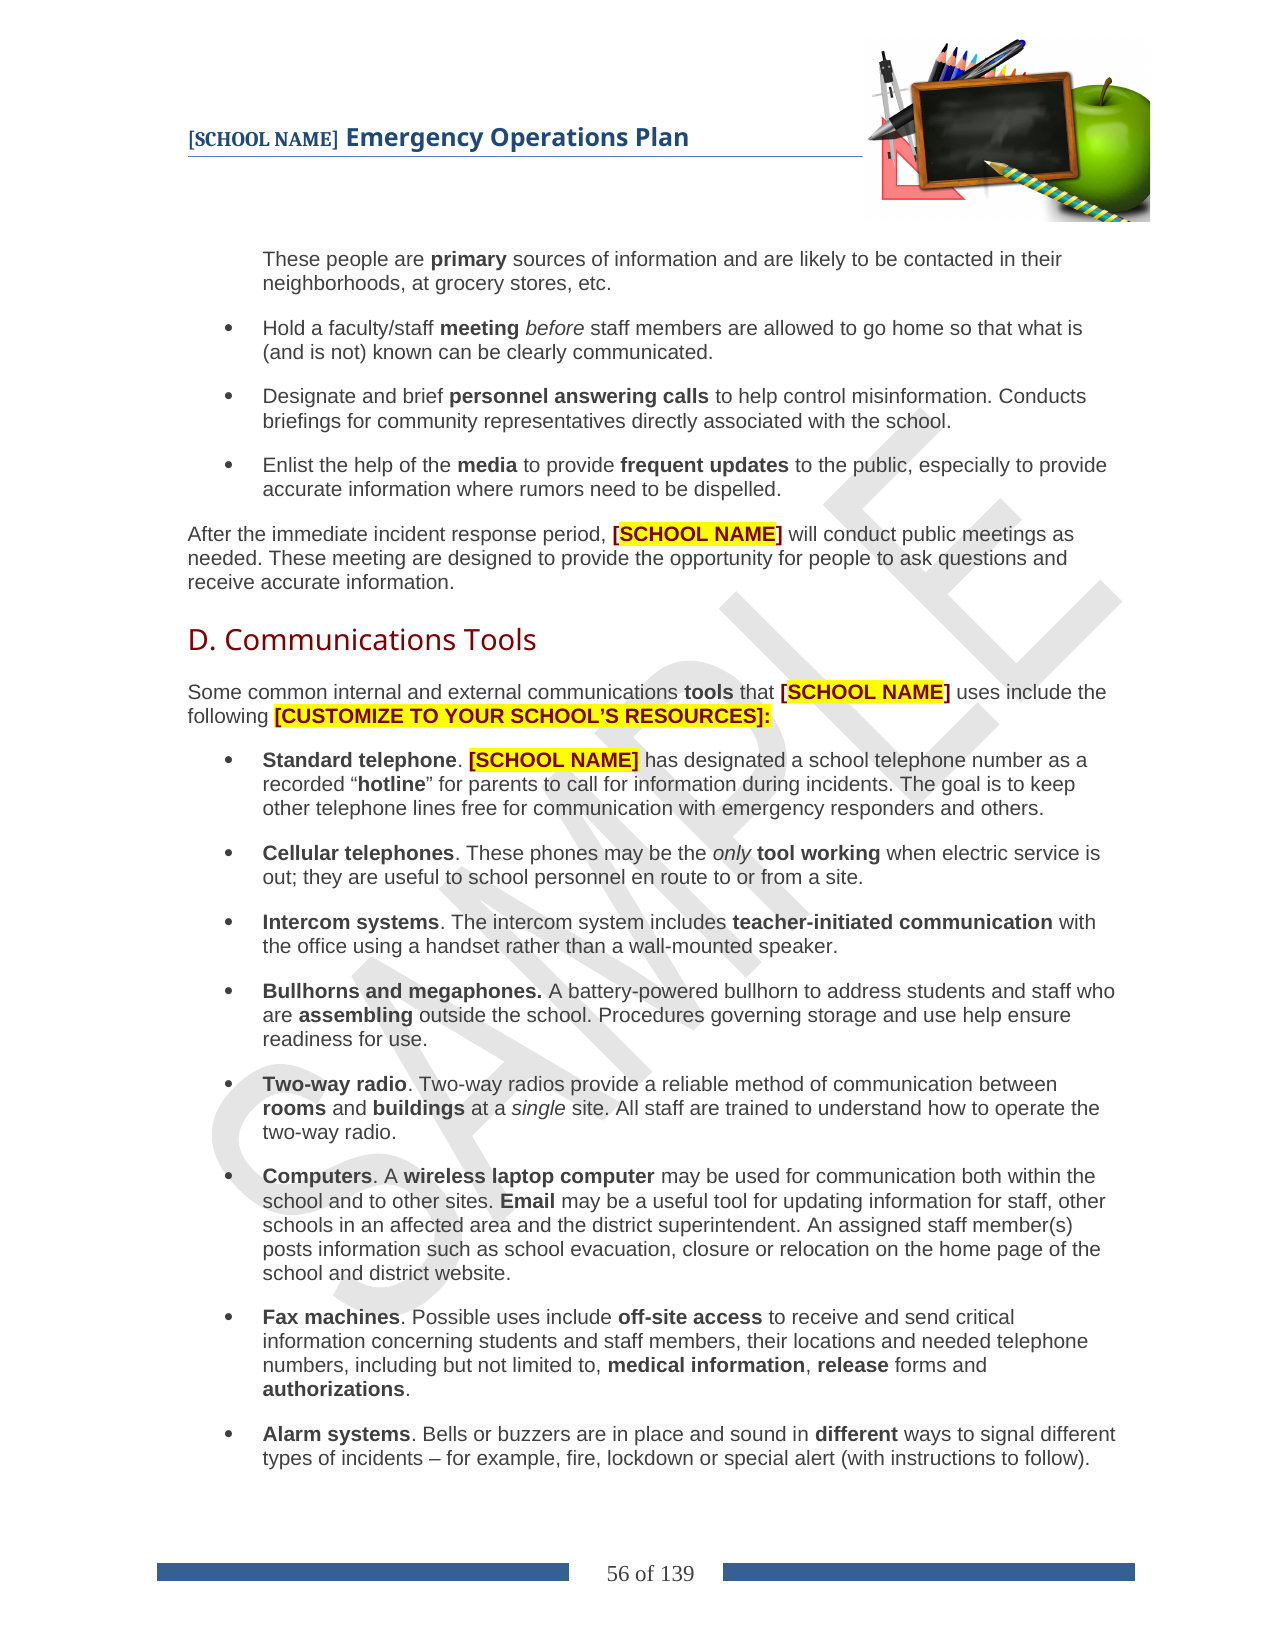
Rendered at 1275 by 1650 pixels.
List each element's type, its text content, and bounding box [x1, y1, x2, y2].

list Designate and brief personnel answering calls to help control misinformation. Conducts briefings for community representatives directly associated with the school. [225, 384, 1117, 432]
list Standard telephone. [SCHOOL NAME] has designated a school telephone number as a recorded “hotline” for parents to call for information during incidents. The goal is to keep other telephone lines free for communication with emergency responders and others. [225, 748, 1117, 820]
list Fax machines. Possible uses include off-site access to receive and send critical information concerning students and staff members, their locations and needed telephone numbers, including but not limited to, medical information, release forms and authorizations. [225, 1305, 1117, 1401]
list Two-way radio. Two-way radios provide a reliable method of communication between rooms and buildings at a single site. All staff are trained to understand how to operate the two-way radio. [225, 1072, 1117, 1143]
list Computers. A wireless laptop computer may be used for communication both within the school and to other sites. Email may be a useful tool for updating information for staff, other schools in an affected area and the district superintendent. An assigned staff member(s) posts information such as school evacuation, closure or relocation on the home page of the school and district website. [225, 1164, 1117, 1284]
text After the immediate incident response period, [SCHOOL NAME] will conduct public meetings as needed. These meeting are designed to provide the opportunity for people to ask questions and receive accurate information. [187, 522, 1117, 594]
list Bullhorns and megaphones. A battery-powered bullhorn to address students and staff who are assembling outside the school. Procedures governing storage and use help ensure readiness for use. [225, 979, 1117, 1051]
list Cellular telephones. These phones may be the only tool working when electric service is out; they are useful to school personnel en route to or from a site. [225, 841, 1117, 889]
list Hold a faculty/staff meeting before staff members are allowed to go home so that what is (and is not) known can be clearly communicated. [225, 316, 1117, 363]
text D. Communications Tools [187, 619, 1117, 659]
list Enlist the help of the media to provide frequent updates to the public, especially to provide accurate information where rumors need to be dispelled. [225, 453, 1117, 501]
text Some common internal and external communications tools that [SCHOOL NAME] uses include the following [CUSTOMIZE TO YOUR SCHOOL’S RESOURCES]: [187, 679, 1117, 727]
picture [862, 37, 1150, 221]
list Intercom systems. The intercom system includes teacher-initiated communication with the office using a handset rather than a wall-mounted speaker. [225, 910, 1117, 958]
